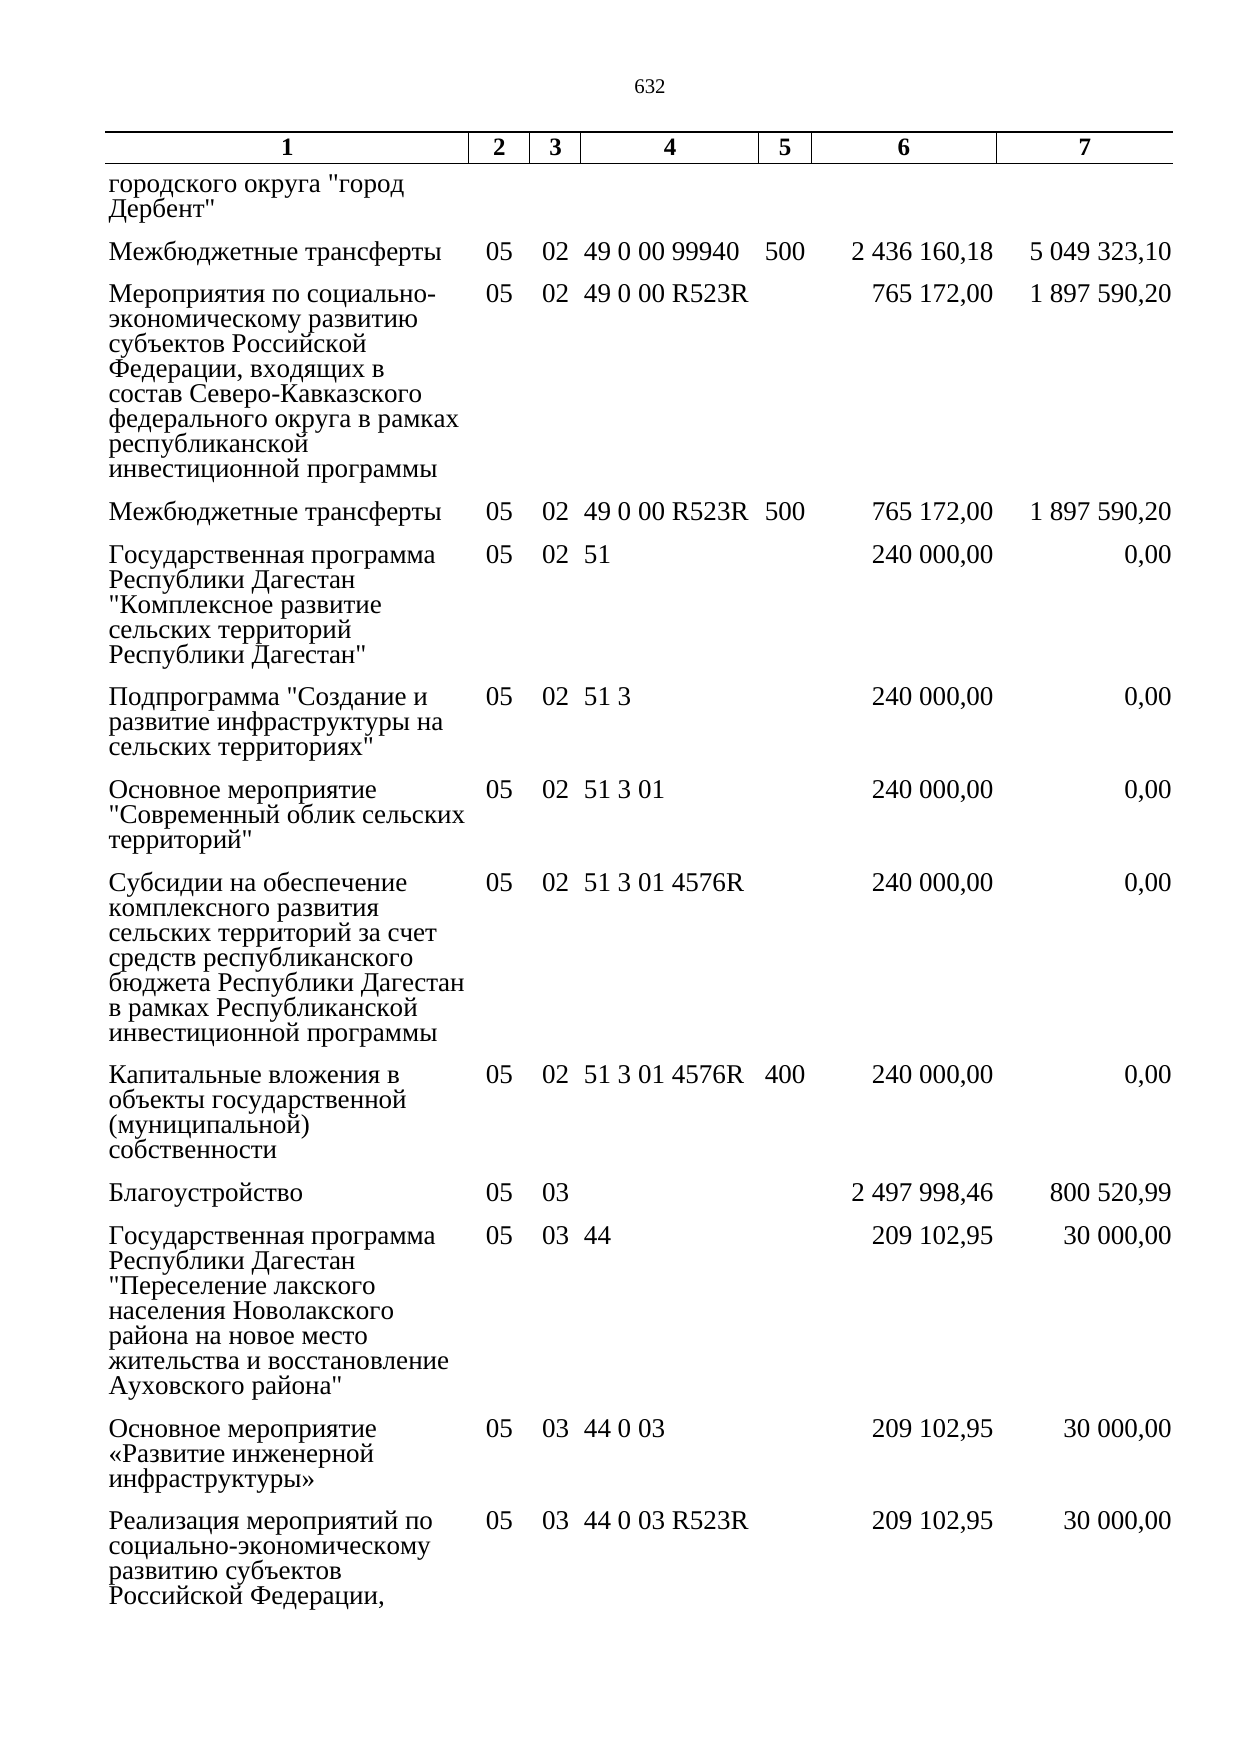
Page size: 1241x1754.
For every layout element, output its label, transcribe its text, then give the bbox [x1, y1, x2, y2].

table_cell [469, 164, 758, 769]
table_header 3 [530, 133, 580, 163]
table_header 1 [105, 133, 468, 163]
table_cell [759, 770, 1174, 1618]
table_header 2 [469, 133, 529, 163]
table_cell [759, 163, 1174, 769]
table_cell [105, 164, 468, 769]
table_header 5 [759, 133, 811, 163]
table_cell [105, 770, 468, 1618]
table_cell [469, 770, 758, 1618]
table_header 4 [581, 133, 758, 163]
table_header 6 [812, 133, 996, 163]
table_header 7 [997, 133, 1173, 163]
